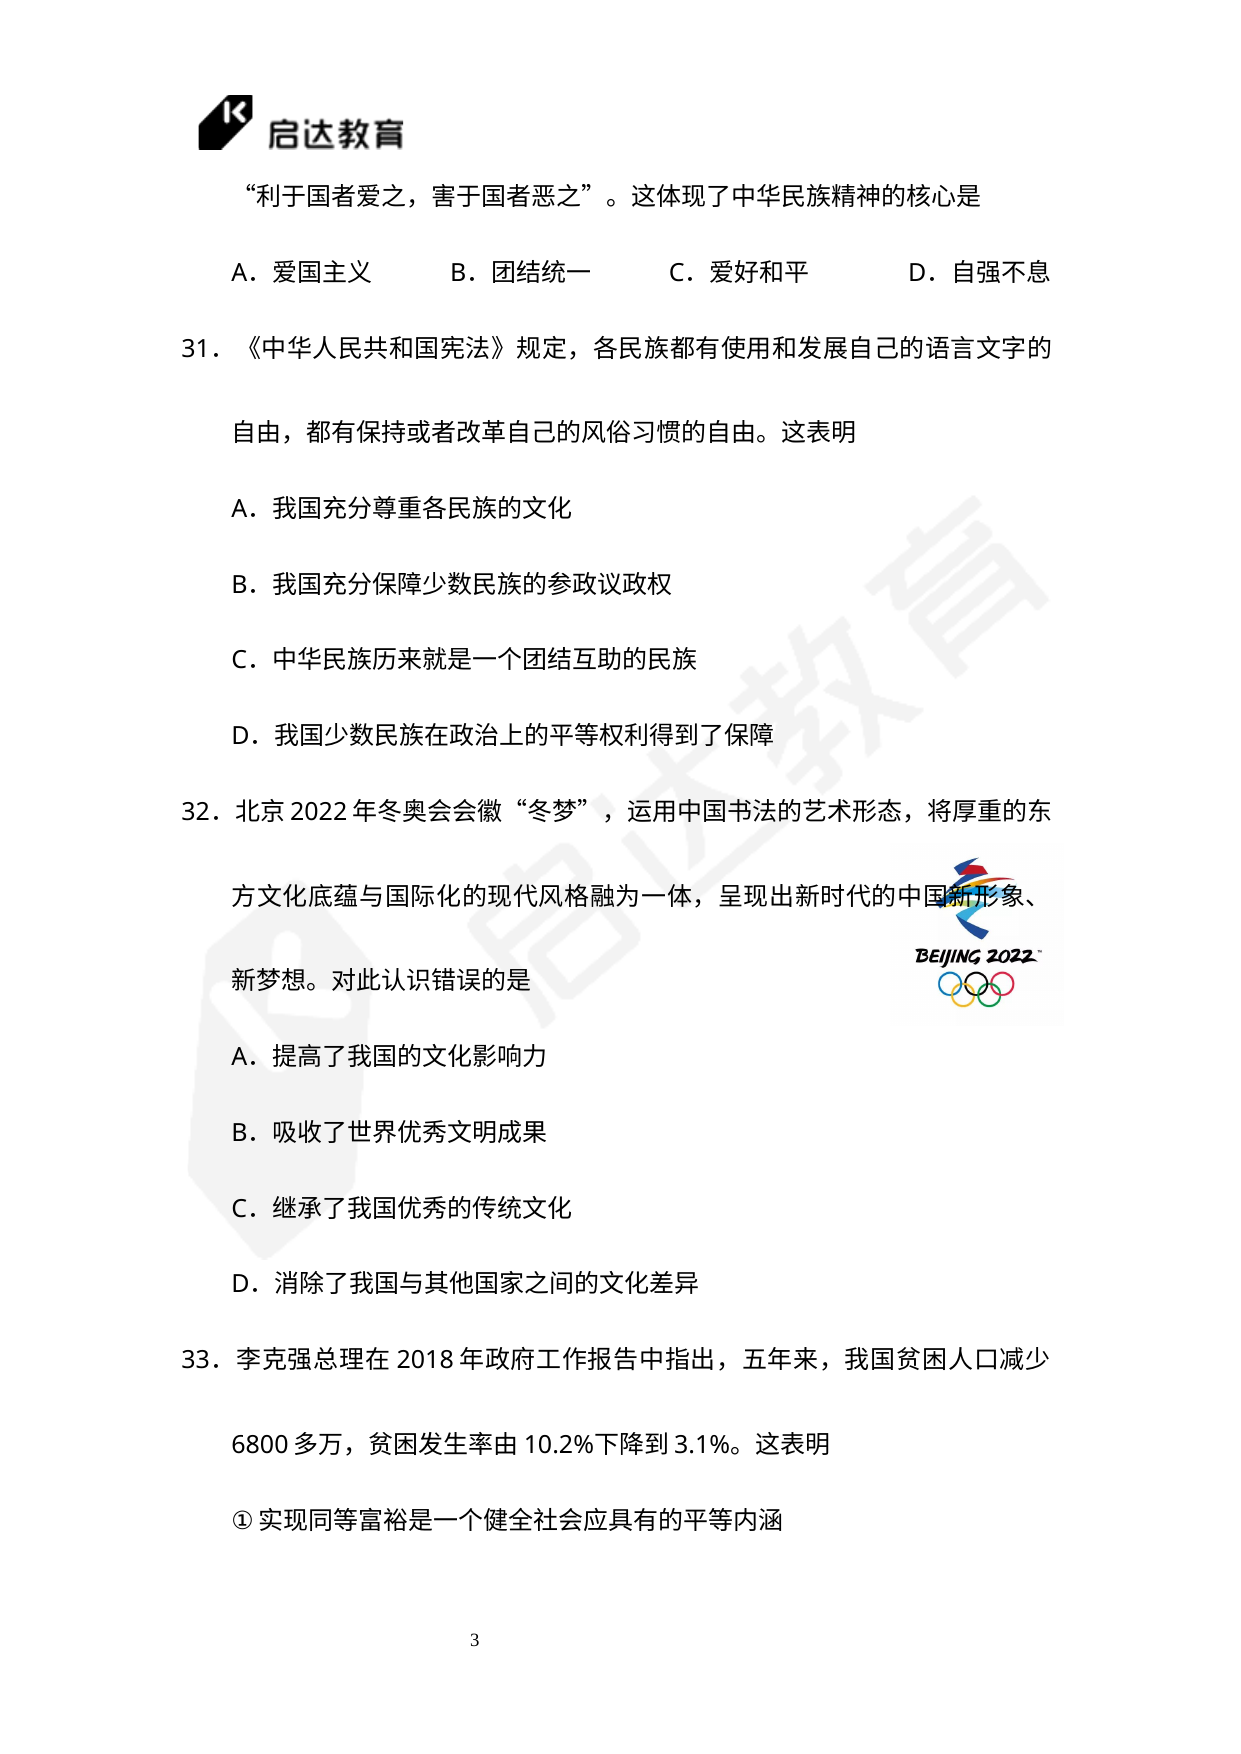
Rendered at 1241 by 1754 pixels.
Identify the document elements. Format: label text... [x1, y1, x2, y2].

text B．吸收了世界优秀文明成果 [181, 1098, 1053, 1163]
text D．消除了我国与其他国家之间的文化差异 [181, 1249, 1053, 1314]
text 31．《中华人民共和国宪法》规定，各民族都有使用和发展自己的语言文字的自由，都有保持或者改革自己的风俗习惯的自由。这表明 [181, 314, 1053, 463]
picture [198, 95, 404, 150]
text A．爱国主义 B．团结统一 C．爱好和平 D．自强不息 [181, 238, 1053, 303]
text 32．北京2022年冬奥会会徽“冬梦”，运用中国书法的艺术形态，将厚重的东方文化底蕴与国际化的现代风格融为一体，呈现出新时代的中国新形象、新梦想。对此认识错误的是 [181, 777, 1053, 1011]
text 30．习近平总书记在北京大学师生座谈会上指出，我们是中华儿女，要做到“利于国者爱之，害于国者恶之”。这体现了中华民族精神的核心是 [181, 162, 1053, 227]
text A．我国充分尊重各民族的文化 [181, 474, 1053, 539]
text A．提高了我国的文化影响力 [181, 1022, 1053, 1087]
text B．我国充分保障少数民族的参政议政权 [181, 550, 1053, 615]
text C．继承了我国优秀的传统文化 [181, 1174, 1053, 1239]
text 33．李克强总理在2018年政府工作报告中指出，五年来，我国贫困人口减少6800多万，贫困发生率由10.2%下降到3.1%。这表明 [181, 1325, 1053, 1475]
text C．中华民族历来就是一个团结互助的民族 [181, 626, 1053, 691]
picture [890, 843, 1064, 1026]
text D．我国少数民族在政治上的平等权利得到了保障 [181, 701, 1053, 766]
text ①实现同等富裕是一个健全社会应具有的平等内涵 [181, 1486, 1053, 1551]
